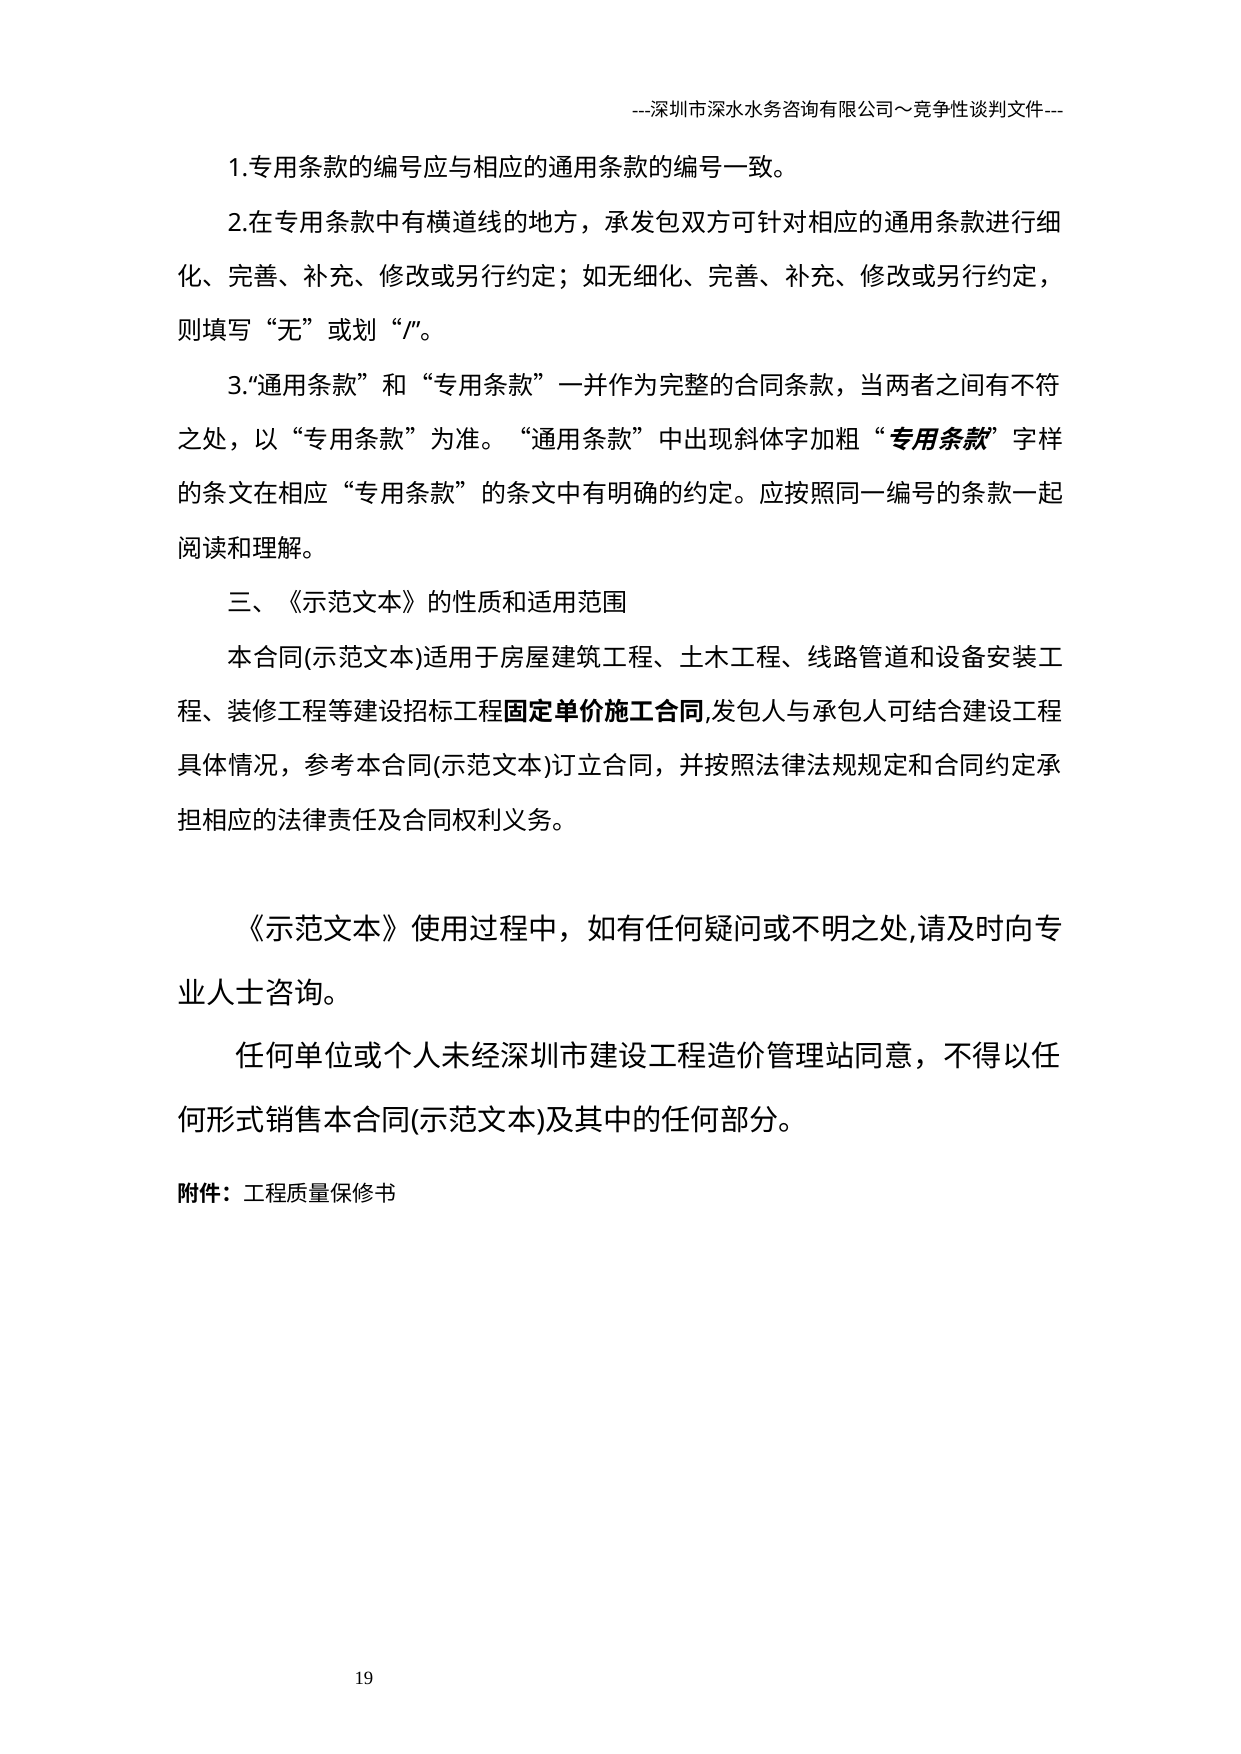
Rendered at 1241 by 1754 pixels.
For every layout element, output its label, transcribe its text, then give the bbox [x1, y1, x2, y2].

text 附件：工程质量保修书 [177, 1176, 1063, 1207]
text 三、《示范文本》的性质和适用范围 [177, 583, 1063, 619]
text 3.“通用条款”和“专用条款”一并作为完整的合同条款，当两者之间有不符之处，以“专用条款”为准。“通用条款”中出现斜体字加粗“专用条款”字样的条文在相应“专用条款”的条文中有明确的约定。应按照同一编号的条款一起阅读和理解。 [177, 365, 1063, 564]
text 任何单位或个人未经深圳市建设工程造价管理站同意，不得以任何形式销售本合同(示范文本)及其中的任何部分。 [177, 1033, 1063, 1138]
text 2.在专用条款中有横道线的地方，承发包双方可针对相应的通用条款进行细化、完善、补充、修改或另行约定；如无细化、完善、补充、修改或另行约定，则填写“无”或划“/”。 [177, 202, 1063, 347]
text 本合同(示范文本)适用于房屋建筑工程、土木工程、线路管道和设备安装工程、装修工程等建设招标工程固定单价施工合同,发包人与承包人可结合建设工程具体情况，参考本合同(示范文本)订立合同，并按照法律法规规定和合同约定承担相应的法律责任及合同权利义务。 [177, 637, 1063, 836]
text 1.专用条款的编号应与相应的通用条款的编号一致。 [177, 148, 1063, 184]
text 《示范文本》使用过程中，如有任何疑问或不明之处,请及时向专业人士咨询。 [177, 906, 1063, 1011]
